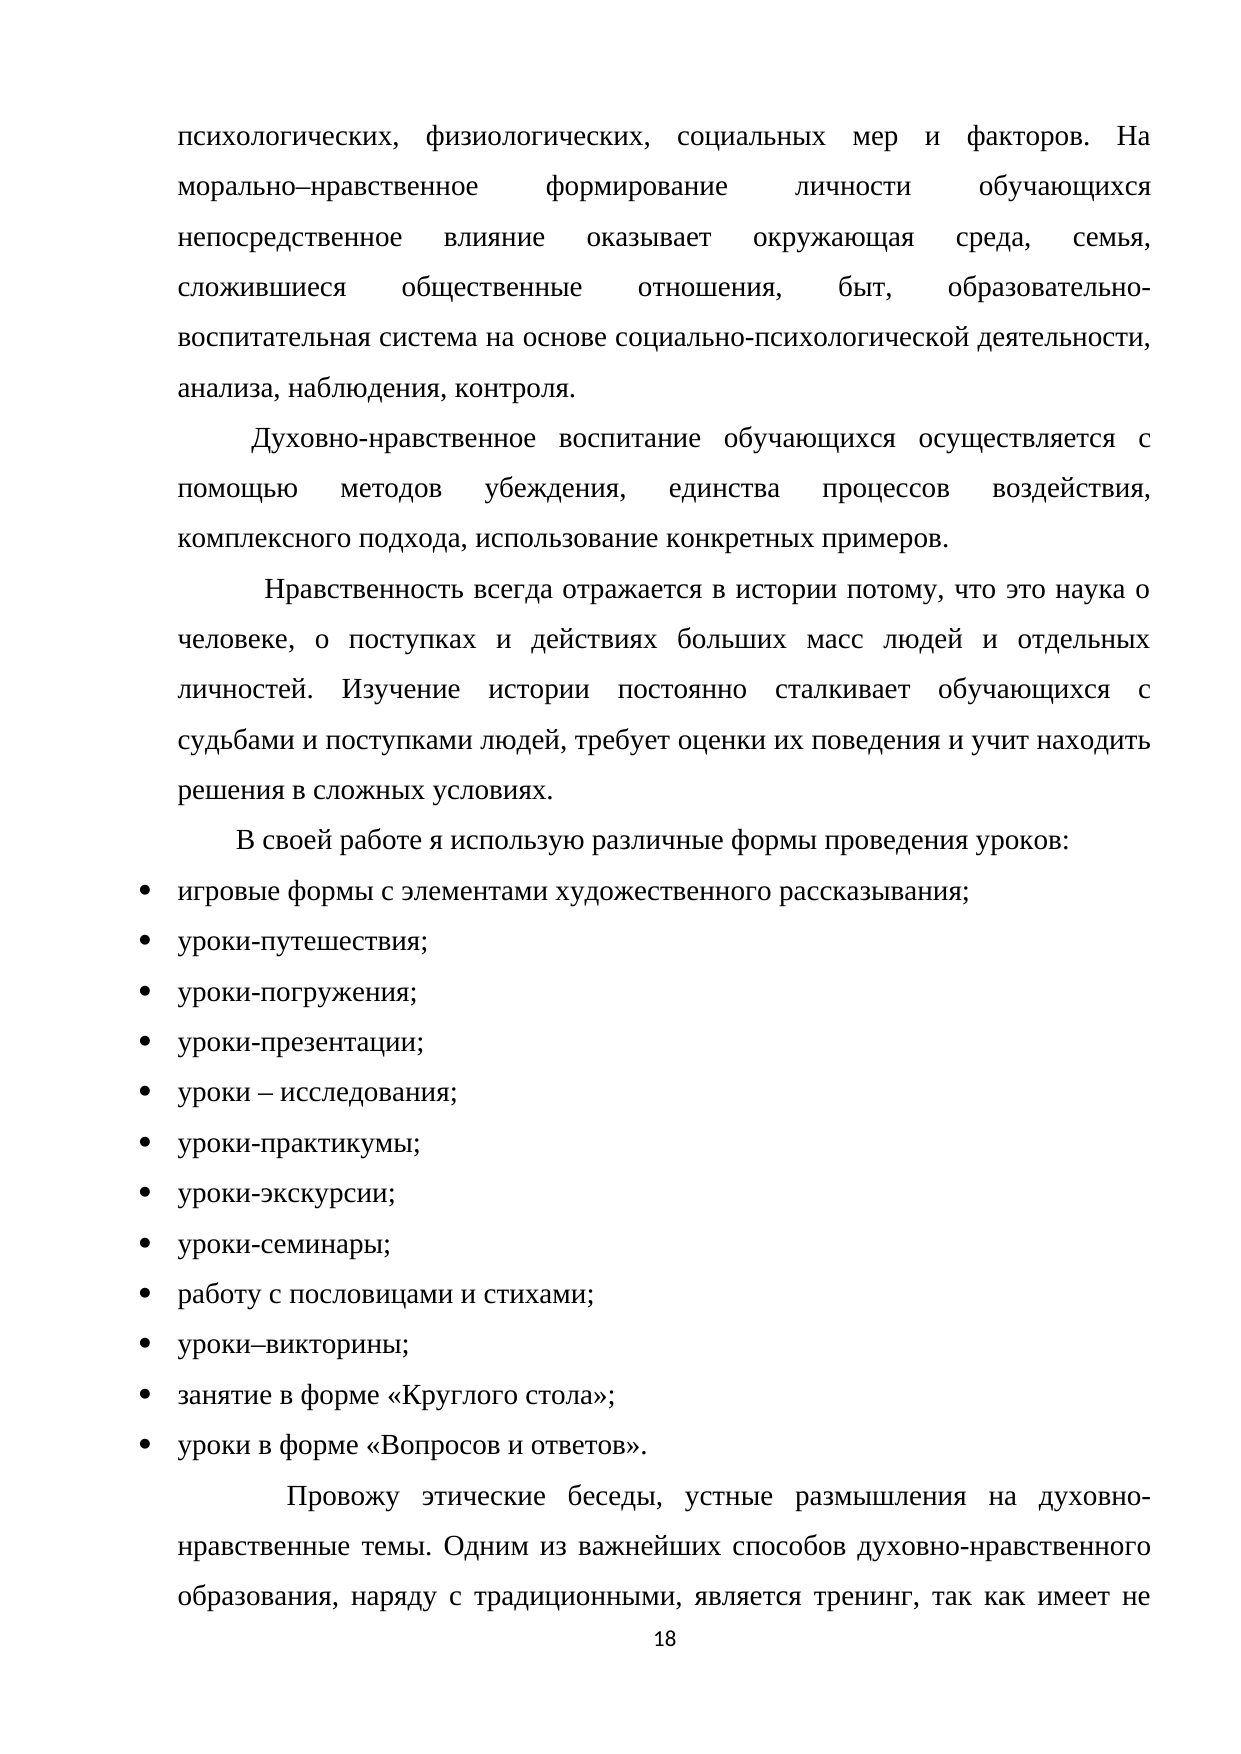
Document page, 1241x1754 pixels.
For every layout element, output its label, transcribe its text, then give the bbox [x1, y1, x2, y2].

list уроки-путешествия; [140, 923, 1152, 957]
list уроки-практикумы; [140, 1125, 1152, 1158]
list занятие в форме «Круглого стола»; [140, 1377, 1152, 1411]
list работу с пословицами и стихами; [140, 1276, 1152, 1310]
list уроки-погружения; [140, 974, 1152, 1007]
text В своей работе я использую различные формы проведения уроков: [177, 822, 1152, 856]
list уроки–викторины; [140, 1327, 1152, 1360]
text Нравственность всегда отражается в истории потому, что это наука о человеке, о поступках и действиях больших масс людей и отдельных личностей. Изучение истории постоянно сталкивает обучающихся с судьбами и поступками людей, требует оценки их поведения и учит находить решения в сложных условиях. [177, 571, 1152, 806]
list уроки-семинары; [140, 1226, 1152, 1259]
list уроки в форме «Вопросов и ответов». [140, 1427, 1152, 1461]
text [177, 1478, 1152, 1612]
list игровые формы с элементами художественного рассказывания; [140, 873, 1152, 906]
list уроки-презентации; [140, 1024, 1152, 1058]
list уроки – исследования; [140, 1074, 1152, 1108]
text Духовно-нравственное воспитание обучающихся осуществляется с помощью методов убеждения, единства процессов воздействия, комплексного подхода, использование конкретных примеров. [177, 420, 1152, 554]
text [177, 118, 1152, 403]
list уроки-экскурсии; [140, 1175, 1152, 1209]
